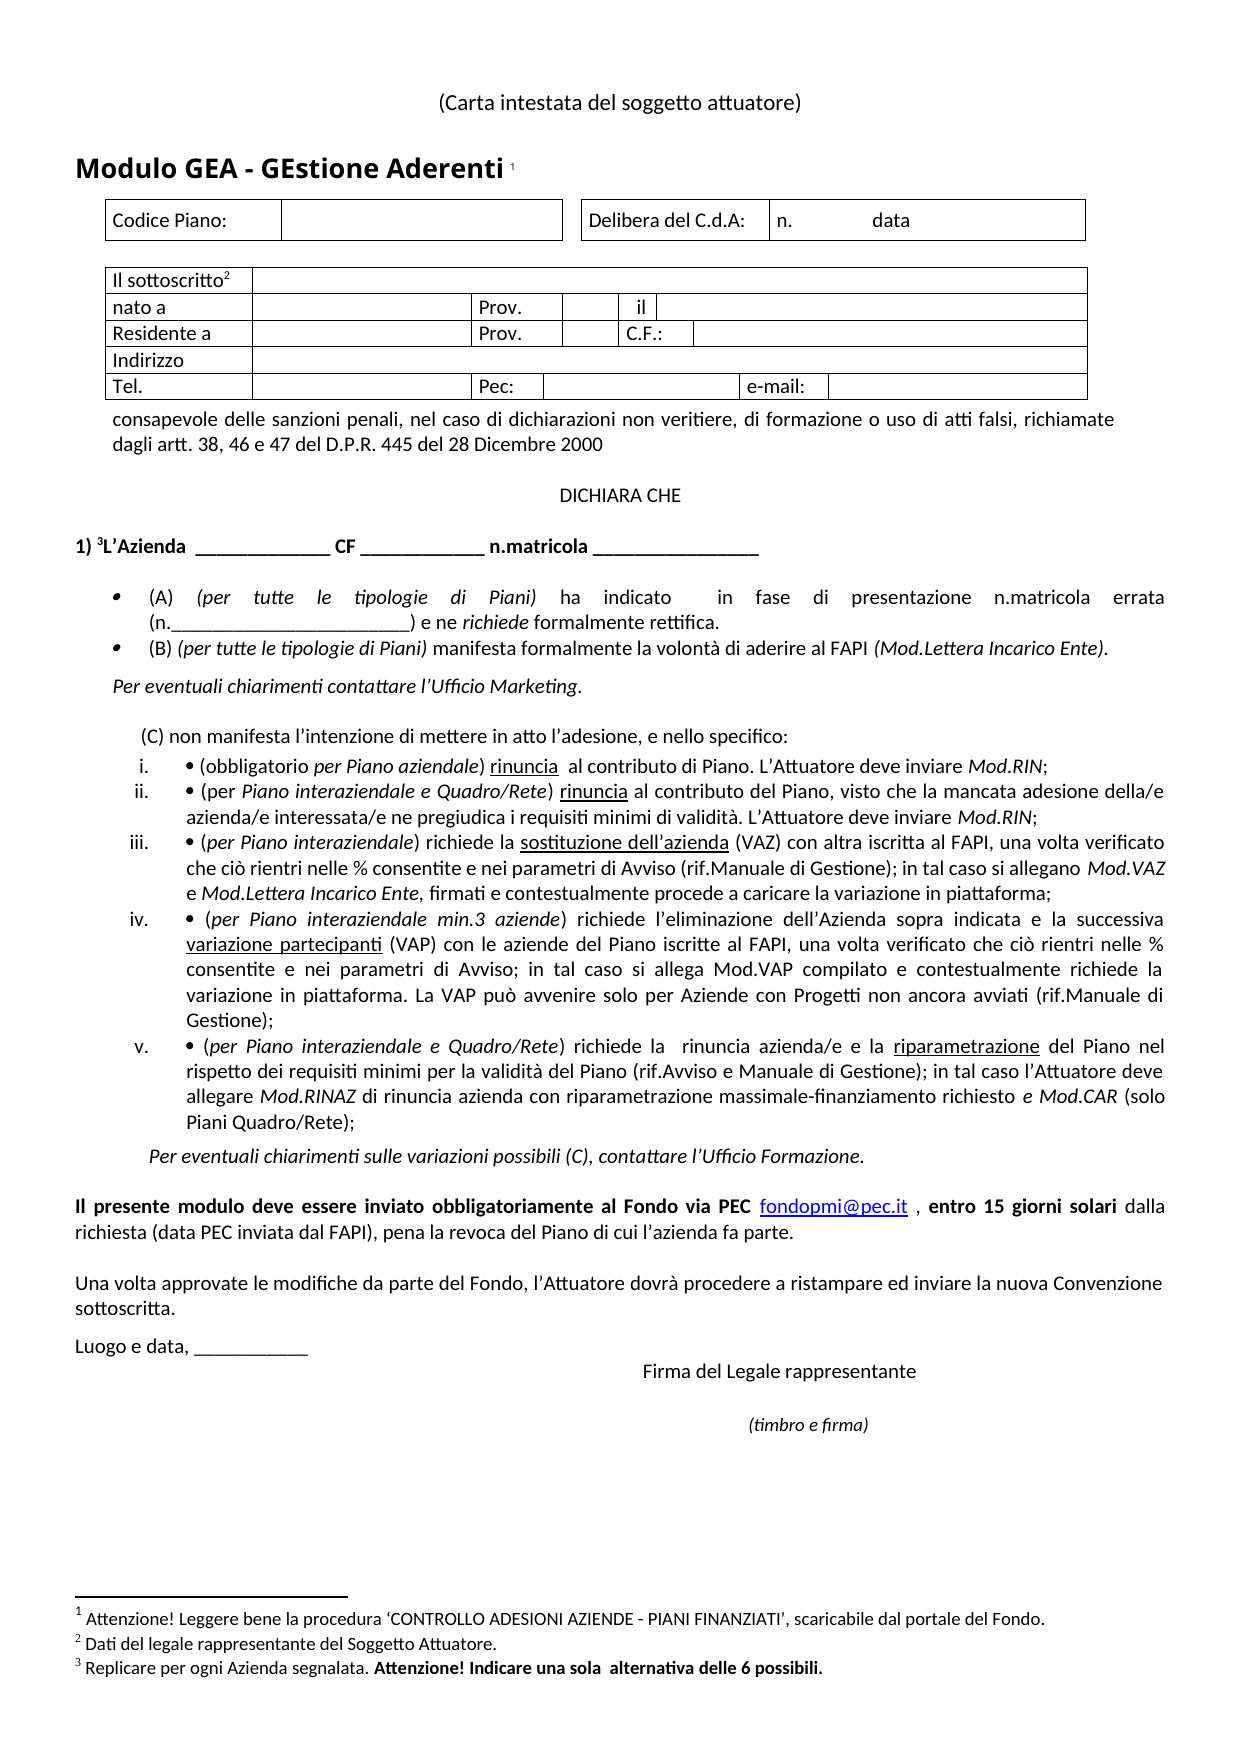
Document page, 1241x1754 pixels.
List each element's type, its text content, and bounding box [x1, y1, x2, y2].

table_cell [253, 374, 471, 399]
table_cell Prov. [472, 321, 562, 346]
list (per Piano interaziendale e Quadro/Rete) rinuncia al contributo del Piano, visto che la mancata adesione della/e azienda/e interessata/e ne pregiudica i requisiti minimi di validità. L’Attuatore deve inviare Mod.RIN; [149, 779, 1165, 829]
table_cell [544, 374, 739, 399]
list (per Piano interaziendale min.3 aziende) richiede l’eliminazione dell’Azienda sopra indicata e la successiva variazione partecipanti (VAP) con le aziende del Piano iscritte al FAPI, una volta verificato che ciò rientri nelle % consentite e nei parametri di Avviso; in tal caso si allega Mod.VAP compilato e contestualmente richiede la variazione in piattaforma. La VAP può avvenire solo per Aziende con Progetti non ancora avviati (rif.Manuale di Gestione); [149, 906, 1165, 1033]
table_cell [694, 321, 1087, 346]
table_cell e-mail: [740, 374, 828, 399]
table_cell Indirizzo [106, 347, 252, 372]
table_cell [829, 374, 1087, 399]
list (A) (per tutte le tipologie di Piani) ha indicato in fase di presentazione n.matricola errata (n._______________________) e ne richiede formalmente rettifica. [111, 584, 1165, 635]
table_cell [563, 321, 618, 346]
table_header n. data [770, 200, 1085, 240]
text 1) L’Azienda _____________ CF ____________ n.matricola ________________ [75, 533, 1165, 559]
text Il presente modulo deve essere inviato obbligatoriamente al Fondo via PEC fondopmi@pec.it , entro 15 giorni solari dalla richiesta (data PEC inviata dal FAPI), pena la revoca del Piano di cui l’azienda fa parte. [75, 1194, 1165, 1244]
table_cell Pec: [472, 374, 543, 399]
list (per Piano interaziendale e Quadro/Rete) richiede la rinuncia azienda/e e la riparametrazione del Piano nel rispetto dei requisiti minimi per la validità del Piano (rif.Avviso e Manuale di Gestione); in tal caso l’Attuatore deve allegare Mod.RINAZ di rinuncia azienda con riparametrazione massimale-finanziamento richiesto e Mod.CAR (solo Piani Quadro/Rete); [149, 1033, 1165, 1134]
subtitle Modulo GEA - GEstione Aderenti [75, 149, 1165, 186]
table_cell il [619, 294, 656, 319]
text (C) non manifesta l’intenzione di mettere in atto l’adesione, e nello specifico: [112, 724, 1165, 749]
table_cell [253, 347, 1087, 372]
table_header Delibera del C.d.A: [582, 200, 769, 240]
list (obbligatorio per Piano aziendale) rinuncia al contributo di Piano. L’Attuatore deve inviare Mod.RIN; [149, 753, 1165, 779]
text Firma del Legale rappresentante [149, 1359, 1165, 1384]
text Per eventuali chiarimenti sulle variazioni possibili (C), contattare l’Ufficio Formazione. [149, 1143, 1165, 1168]
text consapevole delle sanzioni penali, nel caso di dichiarazioni non veritiere, di formazione o uso di atti falsi, richiamate dagli artt. 38, 46 e 47 del D.P.R. 445 del 28 Dicembre 2000 [112, 406, 1117, 457]
text Per eventuali chiarimenti contattare l’Ufficio Marketing. [112, 673, 1165, 698]
table_header Il sottoscritto [106, 268, 252, 293]
table_header [253, 268, 1087, 293]
table_header [563, 199, 581, 240]
table_cell [253, 294, 471, 319]
table_cell C.F.: [619, 321, 693, 346]
table_cell Tel. [106, 374, 252, 399]
table_header Codice Piano: [106, 200, 281, 240]
table_cell Residente a [106, 321, 252, 346]
text (timbro e firma) [249, 1413, 1165, 1436]
text Luogo e data, ___________ [75, 1333, 1165, 1359]
text Una volta approvate le modifiche da parte del Fondo, l’Attuatore dovrà procedere a ristampare ed inviare la nuova Convenzione sottoscritta. [75, 1270, 1165, 1321]
table_cell [253, 321, 471, 346]
list (per Piano interaziendale) richiede la sostituzione dell’azienda (VAZ) con altra iscritta al FAPI, una volta verificato che ciò rientri nelle % consentite e nei parametri di Avviso (rif.Manuale di Gestione); in tal caso si allegano Mod.VAZ e Mod.Lettera Incarico Ente, firmati e contestualmente procede a caricare la variazione in piattaforma; [149, 829, 1165, 906]
table_cell [657, 294, 1087, 319]
table_cell [563, 294, 618, 319]
table_header [282, 200, 562, 240]
table_cell Prov. [472, 294, 562, 319]
text DICHIARA CHE [75, 482, 1165, 508]
table_cell nato a [106, 294, 252, 319]
list (B) (per tutte le tipologie di Piani) manifesta formalmente la volontà di aderire al FAPI (Mod.Lettera Incarico Ente). [111, 635, 1165, 660]
